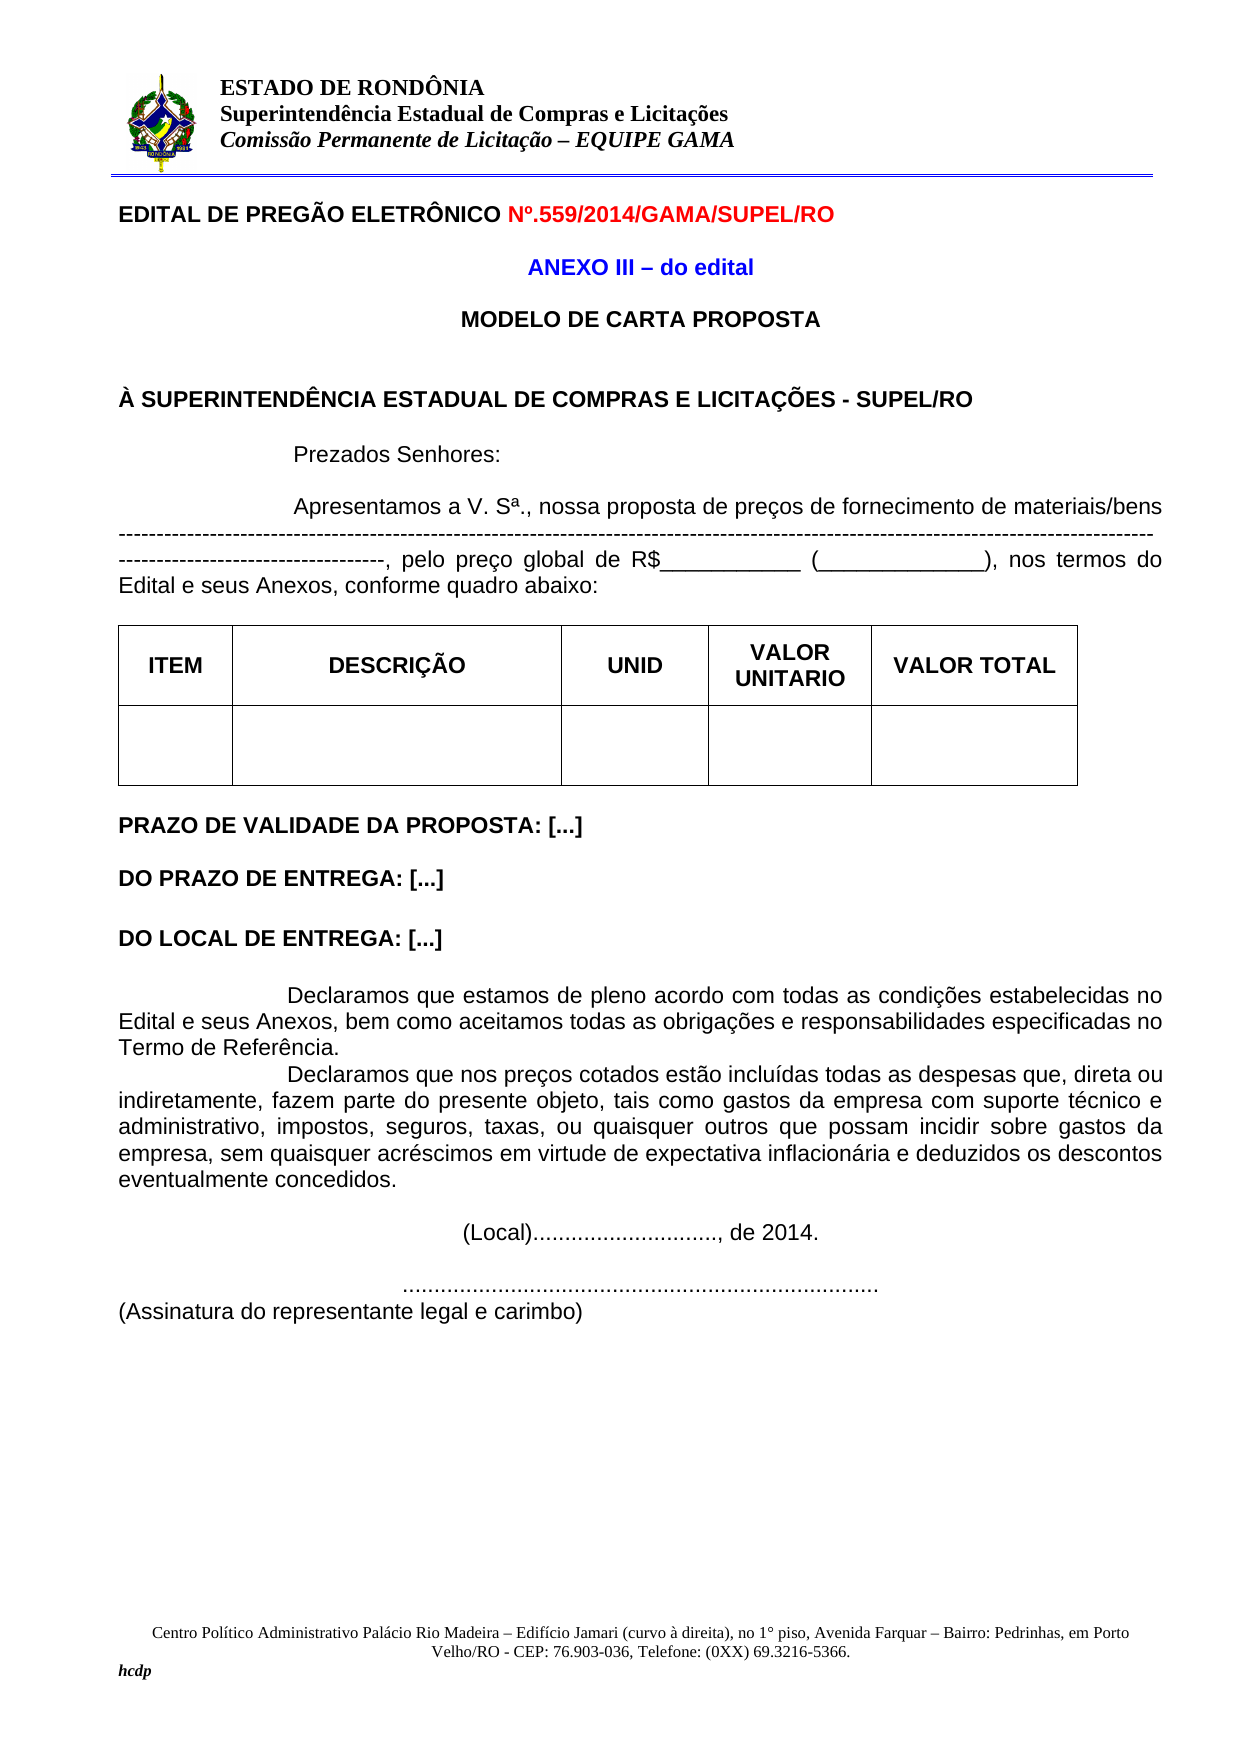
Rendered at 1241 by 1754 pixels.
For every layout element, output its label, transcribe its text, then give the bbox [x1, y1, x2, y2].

table_header VALOR UNITARIO [709, 626, 871, 705]
table_header DESCRIÇÃO [233, 626, 561, 705]
text (Assinatura do representante legal e carimbo) [118, 1298, 1163, 1324]
table_cell [872, 706, 1077, 784]
table_header UNID [562, 626, 708, 705]
table_header VALOR TOTAL [872, 626, 1077, 705]
text DO LOCAL DE ENTREGA: [...] [118, 925, 1163, 951]
table_cell [562, 706, 708, 784]
text MODELO DE CARTA PROPOSTA [118, 306, 1163, 333]
table_cell [709, 706, 871, 784]
text Declaramos que estamos de pleno acordo com todas as condições estabelecidas no Edital e seus Anexos, bem como aceitamos todas as obrigações e responsabilidades especificadas no Termo de Referência. [118, 982, 1163, 1061]
table_cell [119, 706, 232, 784]
text ANEXO III – do edital [118, 254, 1163, 280]
text Declaramos que nos preços cotados estão incluídas todas as despesas que, direta ou indiretamente, fazem parte do presente objeto, tais como gastos da empresa com suporte técnico e administrativo, impostos, seguros, taxas, ou quaisquer outros que possam incidir sobre gastos da empresa, sem quaisquer acréscimos em virtude de expectativa inflacionária e deduzidos os descontos eventualmente concedidos. [118, 1061, 1163, 1192]
text ........................................................................... [118, 1271, 1163, 1298]
text PRAZO DE VALIDADE DA PROPOSTA: [...] [118, 812, 1163, 838]
table_header ITEM [119, 626, 232, 705]
text DO PRAZO DE ENTREGA: [...] [118, 864, 1163, 891]
text Prezados Senhores: [118, 441, 1163, 467]
text À SUPERINTENDÊNCIA ESTADUAL DE COMPRAS E LICITAÇÕES - SUPEL/RO [118, 386, 1163, 412]
picture [125, 73, 198, 174]
text (Local)............................., de 2014. [118, 1219, 1163, 1245]
text EDITAL DE PREGÃO ELETRÔNICO Nº.559/2014/GAMA/SUPEL/RO [118, 201, 1163, 227]
text Apresentamos a V. Sª., nossa proposta de preços de fornecimento de materiais/bens ---------------------------------------------------------------------------------------------------------------------------------------------------------------------------, pelo preço global de R$___________ (_____________), nos termos do Edital e seus Anexos, conforme quadro abaixo: [118, 493, 1163, 599]
table_cell [233, 706, 561, 784]
